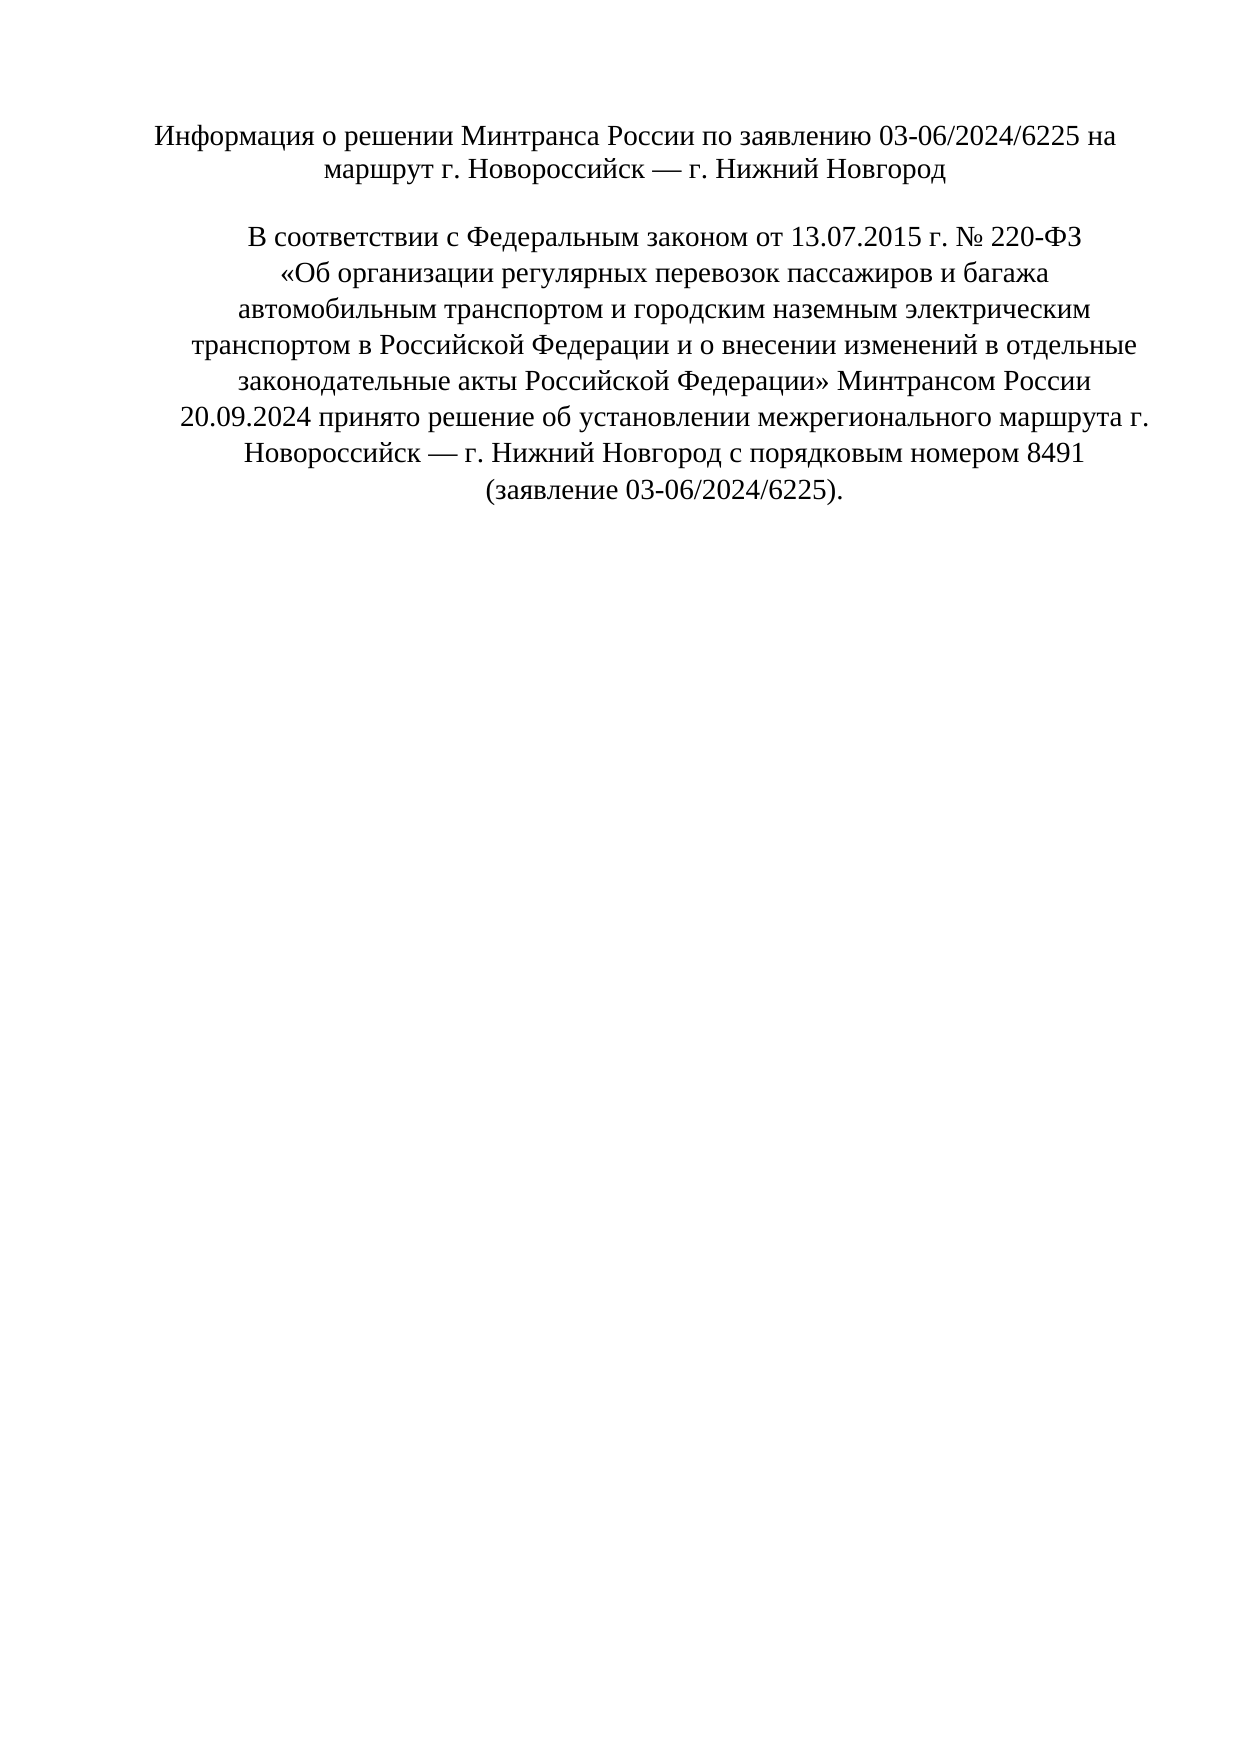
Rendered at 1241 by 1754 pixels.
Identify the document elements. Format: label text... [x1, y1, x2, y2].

text Информация о решении Минтранса России по заявлению 03-06/2024/6225 на маршрут г. Новороссийск — г. Нижний Новгород [118, 118, 1152, 185]
text В соответствии с Федеральным законом от 13.07.2015 г. № 220-ФЗ «Об организации регулярных перевозок пассажиров и багажа автомобильным транспортом и городским наземным электрическим транспортом в Российской Федерации и о внесении изменений в отдельные законодательные акты Российской Федерации» Минтрансом России 20.09.2024 принято решение об установлении межрегионального маршрута г. Новороссийск — г. Нижний Новгород с порядковым номером 8491 (заявление 03-06/2024/6225). [177, 219, 1152, 505]
